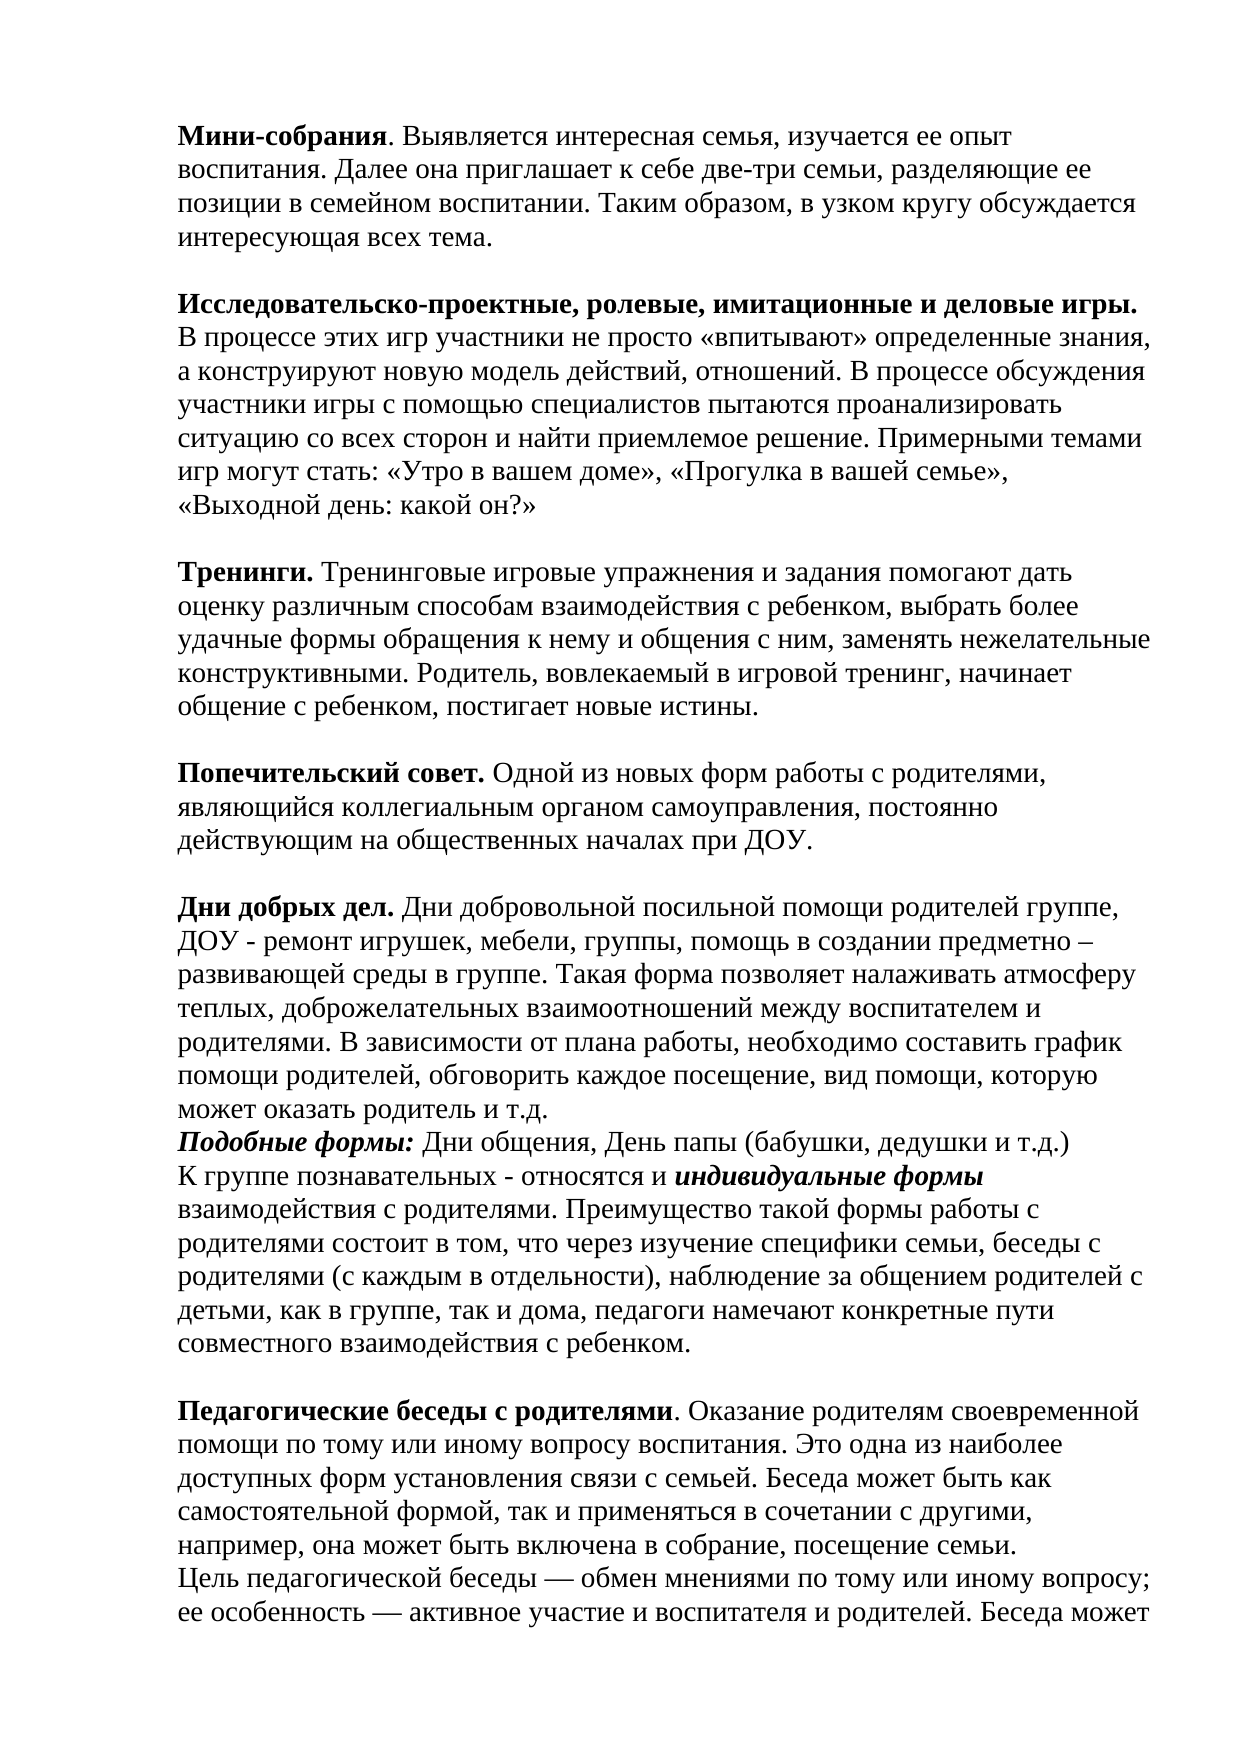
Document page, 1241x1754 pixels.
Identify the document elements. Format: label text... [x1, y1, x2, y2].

text Педагогические беседы с родителями. Оказание родителям своевременной помощи по тому или иному вопросу воспитания. Это одна из наиболее доступных форм установления связи с семьей. Беседа может быть как самостоятельной формой, так и применяться в сочетании с другими, например, она может быть включена в собрание, посещение семьи. [177, 1393, 1152, 1560]
text Попечительский совет. Одной из новых форм работы с родителями, являющийся коллегиальным органом самоуправления, постоянно действующим на общественных началах при ДОУ. [177, 755, 1152, 856]
text К группе познавательных - относятся и индивидуальные формы взаимодействия с родителями. Преимущество такой формы работы с родителями состоит в том, что через изучение специфики семьи, беседы с родителями (с каждым в отдельности), наблюдение за общением родителей с детьми, как в группе, так и дома, педагоги намечают конкретные пути совместного взаимодействия с ребенком. [177, 1158, 1152, 1359]
text Тренинги. Тренинговые игровые упражнения и задания помогают дать оценку различным способам взаимодействия с ребенком, выбрать более удачные формы обращения к нему и общения с ним, заменять нежелательные конструктивными. Родитель, вовлекаемый в игровой тренинг, начинает общение с ребенком, постигает новые истины. [177, 554, 1152, 722]
text Мини-собрания. Выявляется интересная семья, изучается ее опыт воспитания. Далее она приглашает к себе две-три семьи, разделяющие ее позиции в семейном воспитании. Таким образом, в узком кругу обсуждается интересующая всех тема. [177, 118, 1152, 252]
text Исследовательско-проектные, ролевые, имитационные и деловые игры. В процессе этих игр участники не просто «впитывают» определенные знания, а конструируют новую модель действий, отношений. В процессе обсуждения участники игры с помощью специалистов пытаются проанализировать ситуацию со всех сторон и найти приемлемое решение. Примерными темами игр могут стать: «Утро в вашем доме», «Прогулка в вашей семье», «Выходной день: какой он?» [177, 286, 1152, 521]
text Дни добрых дел. Дни добровольной посильной помощи родителей группе, ДОУ - ремонт игрушек, мебели, группы, помощь в создании предметно – развивающей среды в группе. Такая форма позволяет налаживать атмосферу теплых, доброжелательных взаимоотношений между воспитателем и родителями. В зависимости от плана работы, необходимо составить график помощи родителей, обговорить каждое посещение, вид помощи, которую может оказать родитель и т.д. [177, 889, 1152, 1124]
text Подобные формы: Дни общения, День папы (бабушки, дедушки и т.д.) [177, 1124, 1152, 1158]
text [177, 1560, 1152, 1627]
